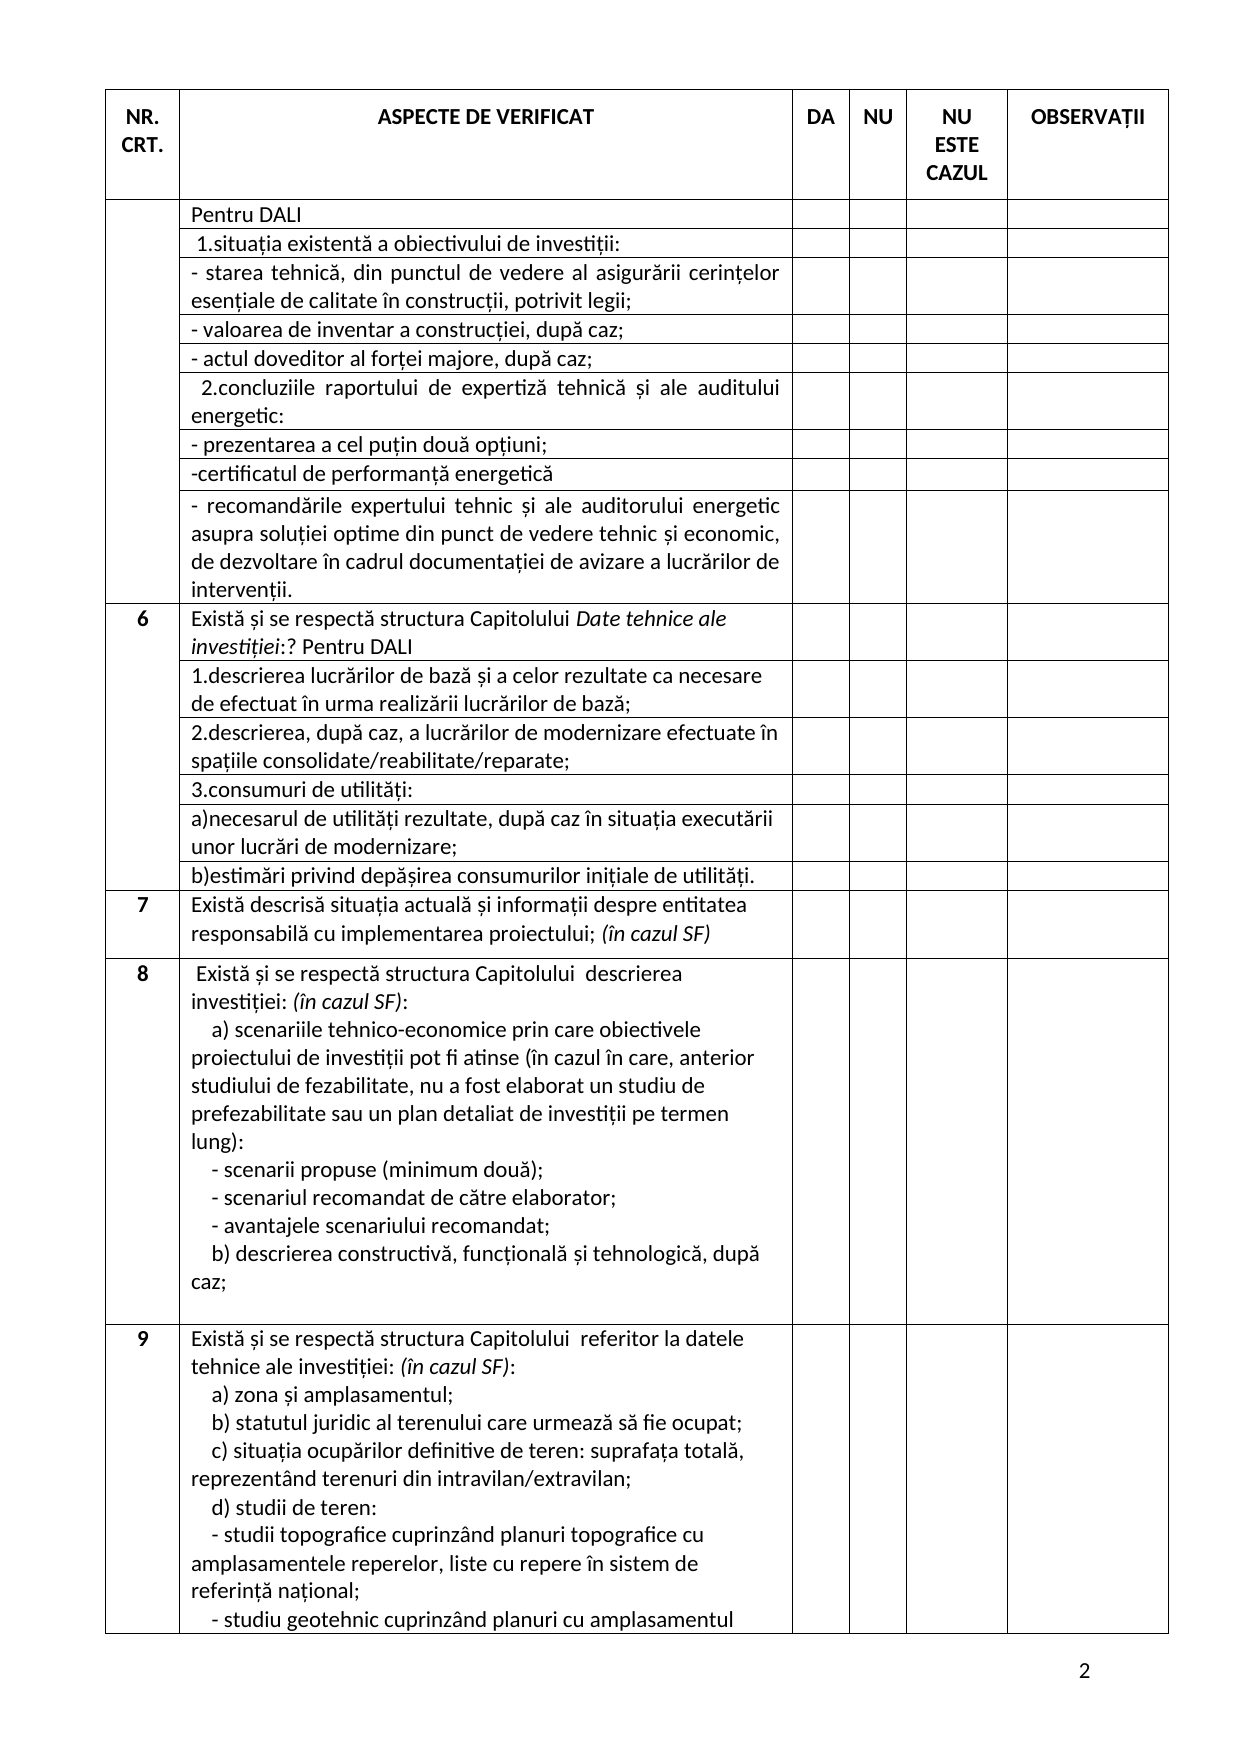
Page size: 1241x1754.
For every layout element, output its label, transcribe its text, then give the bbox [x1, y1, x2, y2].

table_cell [907, 1325, 1007, 1633]
table_cell [793, 344, 849, 372]
table_cell [793, 862, 849, 889]
table_cell [850, 718, 906, 774]
table_cell [850, 430, 906, 458]
table_cell [850, 862, 906, 889]
table_cell [793, 661, 849, 717]
table_cell [1008, 430, 1168, 458]
table_header DA [793, 90, 849, 199]
table_cell - actul doveditor al forţei majore, după caz; [180, 344, 792, 372]
table_cell [793, 373, 849, 429]
table_cell [850, 315, 906, 343]
table_cell [850, 661, 906, 717]
table_cell [1008, 491, 1168, 603]
table_cell [907, 891, 1007, 958]
table_header NU [850, 90, 906, 199]
table_cell [1008, 959, 1168, 1323]
table_cell - prezentarea a cel puţin două opţiuni; [180, 430, 792, 458]
table_cell [850, 775, 906, 803]
table_cell [907, 775, 1007, 803]
table_cell [907, 459, 1007, 490]
table_cell [907, 661, 1007, 717]
table_cell 2.concluziile raportului de expertiză tehnică și ale auditului energetic: [180, 373, 792, 429]
table_cell [793, 258, 849, 314]
table_cell Există și se respectă structura Capitolului Date tehnice ale investiţiei:? Pentru DALI [180, 604, 792, 660]
table_cell [1008, 200, 1168, 228]
table_header OBSERVAŢII [1008, 90, 1168, 199]
table_cell [850, 373, 906, 429]
table_cell [1008, 373, 1168, 429]
table_cell [793, 775, 849, 803]
table_header ASPECTE DE VERIFICAT [180, 90, 792, 199]
table_cell [1008, 891, 1168, 958]
table_cell Există descrisă situaţia actuală şi informaţii despre entitatea responsabilă cu implementarea proiectului; (în cazul SF) [180, 891, 792, 958]
table_cell 1.situaţia existentă a obiectivului de investiţii: [180, 229, 792, 257]
table_cell [1008, 805, 1168, 861]
table_cell [1008, 459, 1168, 490]
table_cell [907, 604, 1007, 660]
table_cell [907, 959, 1007, 1323]
table_cell - valoarea de inventar a construcţiei, după caz; [180, 315, 792, 343]
table_cell [850, 459, 906, 490]
table_cell [793, 459, 849, 490]
table_cell [907, 315, 1007, 343]
table_cell 3.consumuri de utilităţi: [180, 775, 792, 803]
table_cell [1008, 718, 1168, 774]
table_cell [180, 1325, 792, 1633]
table_header NU ESTE CAZUL [907, 90, 1007, 199]
table_cell 8 [106, 959, 179, 1323]
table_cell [180, 200, 792, 228]
table_cell [1008, 661, 1168, 717]
table_cell [850, 959, 906, 1323]
table_cell [1008, 315, 1168, 343]
table_cell 6 [106, 604, 179, 889]
table_cell [1008, 862, 1168, 889]
table_cell [907, 718, 1007, 774]
table_cell [1008, 775, 1168, 803]
table_cell -certificatul de performanță energetică [180, 459, 792, 490]
table_cell [793, 805, 849, 861]
table_cell 7 [106, 891, 179, 958]
table_cell [793, 200, 849, 228]
table_cell [793, 491, 849, 603]
table_cell [850, 258, 906, 314]
table_cell [907, 200, 1007, 228]
table_cell [907, 344, 1007, 372]
table_cell [907, 229, 1007, 257]
table_cell [907, 491, 1007, 603]
table_cell 5 [106, 200, 179, 603]
table_cell [1008, 344, 1168, 372]
table_cell [793, 315, 849, 343]
table_cell [1008, 258, 1168, 314]
table_cell [793, 718, 849, 774]
table_cell - recomandările expertului tehnic și ale auditorului energetic asupra soluţiei optime din punct de vedere tehnic şi economic, de dezvoltare în cadrul documentaţiei de avizare a lucrărilor de intervenţii. [180, 491, 792, 603]
table_cell [907, 258, 1007, 314]
table_cell [850, 491, 906, 603]
table_cell [850, 1325, 906, 1633]
table_header NR. CRT. [106, 90, 179, 199]
table_cell [907, 430, 1007, 458]
table_cell 1.descrierea lucrărilor de bază şi a celor rezultate ca necesare de efectuat în urma realizării lucrărilor de bază; [180, 661, 792, 717]
table_cell [793, 891, 849, 958]
table_cell [907, 373, 1007, 429]
table_cell [907, 805, 1007, 861]
table_cell a)necesarul de utilităţi rezultate, după caz în situaţia executării unor lucrări de modernizare; [180, 805, 792, 861]
table_cell [850, 805, 906, 861]
table_cell [793, 430, 849, 458]
table_cell [850, 891, 906, 958]
table_cell [850, 604, 906, 660]
table_cell Există și se respectă structura Capitolului descrierea investiţiei: (în cazul SF): a) scenariile tehnico-economice prin care obiectivele proiectului de investiţii pot fi atinse (în cazul în care, anterior studiului de fezabilitate, nu a fost elaborat un studiu de prefezabilitate sau un plan detaliat de investiţii pe termen lung): - scenarii propuse (minimum două); - scenariul recomandat de către elaborator; - avantajele scenariului recomandat; b) descrierea constructivă, funcţională şi tehnologică, după caz; [180, 959, 792, 1323]
table_cell [850, 229, 906, 257]
table_cell [793, 959, 849, 1323]
table_cell [1008, 1325, 1168, 1633]
table_cell [907, 862, 1007, 889]
table_cell [1008, 229, 1168, 257]
table_cell [1008, 604, 1168, 660]
table_cell b)estimări privind depăşirea consumurilor iniţiale de utilităţi. [180, 862, 792, 889]
table_cell [793, 229, 849, 257]
table_cell - starea tehnică, din punctul de vedere al asigurării cerinţelor esenţiale de calitate în construcţii, potrivit legii; [180, 258, 792, 314]
table_cell [793, 604, 849, 660]
table_cell 9 [106, 1325, 179, 1633]
table_cell [793, 1325, 849, 1633]
table_cell 2.descrierea, după caz, a lucrărilor de modernizare efectuate în spaţiile consolidate/reabilitate/reparate; [180, 718, 792, 774]
table_cell [850, 200, 906, 228]
table_cell [850, 344, 906, 372]
